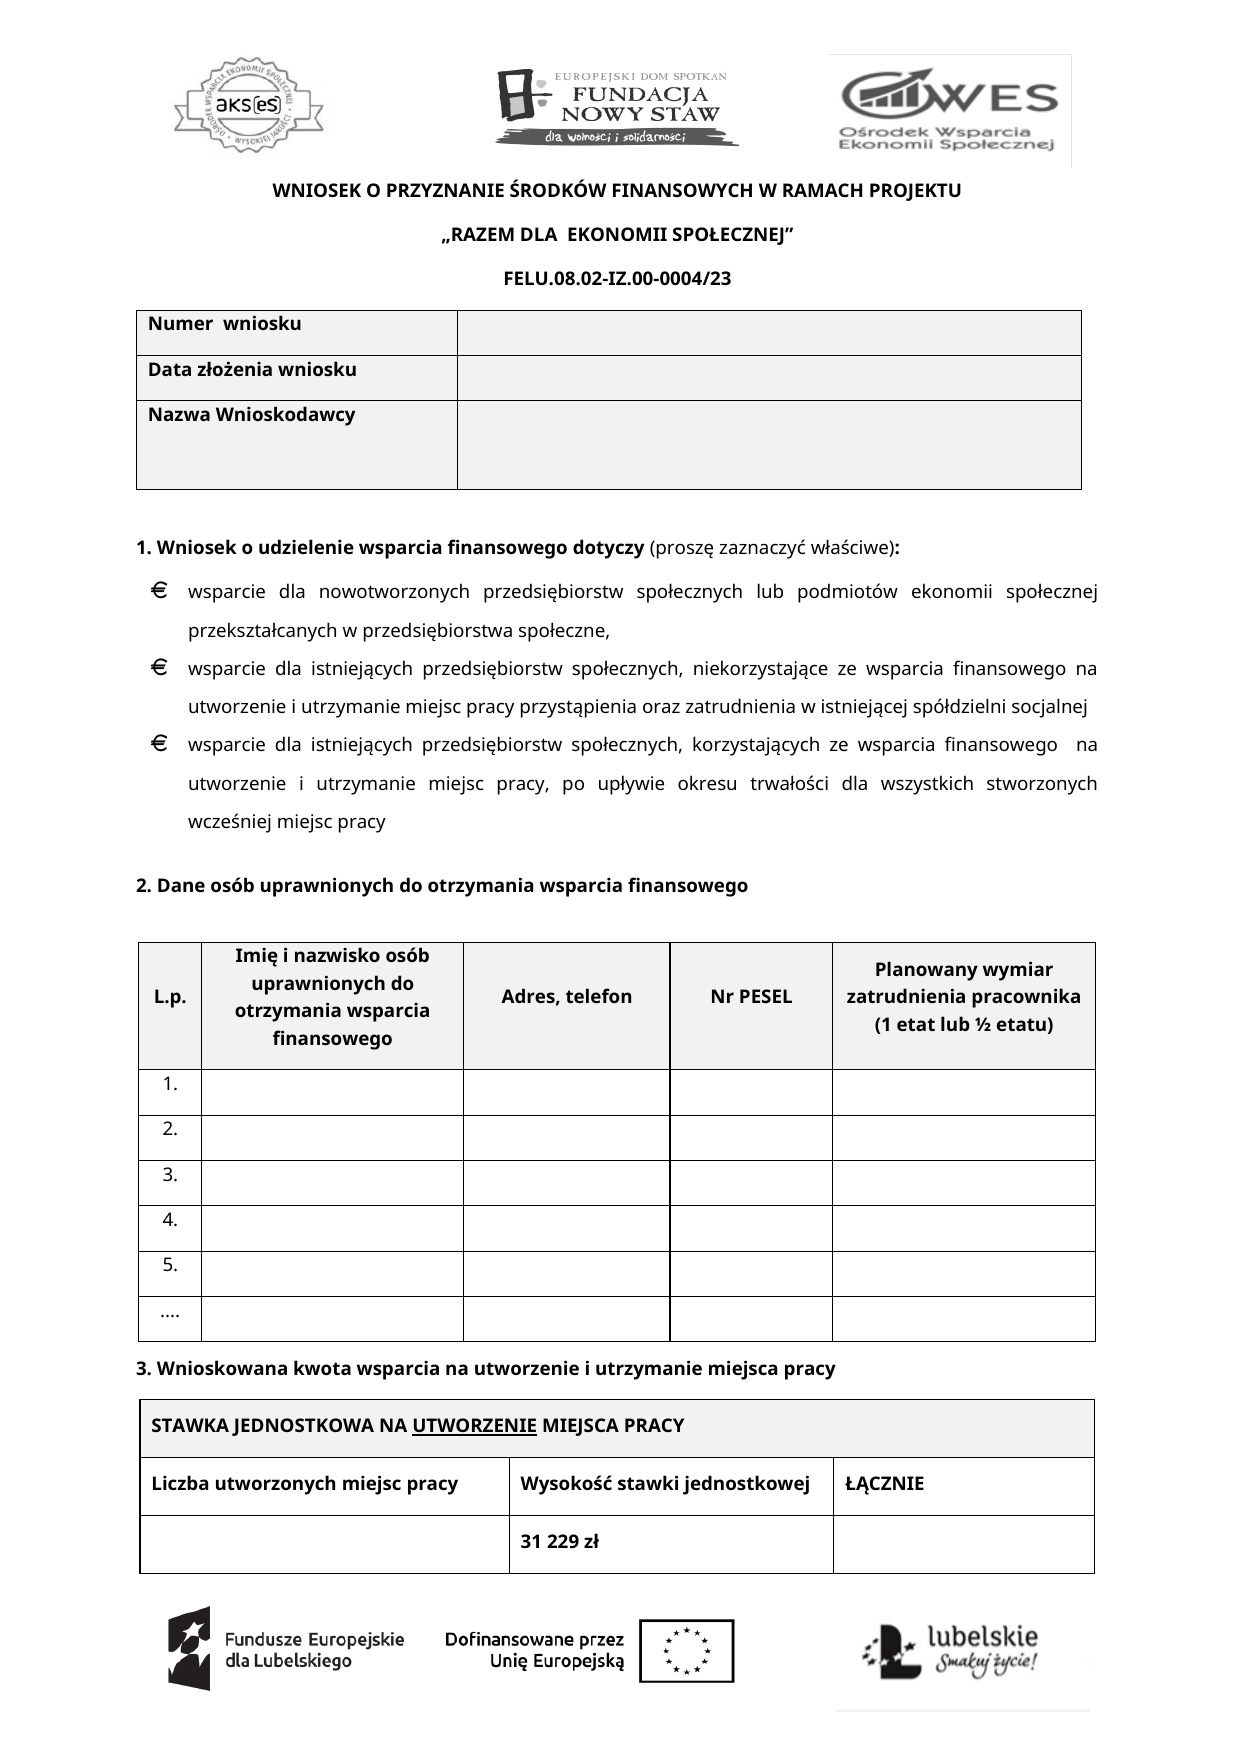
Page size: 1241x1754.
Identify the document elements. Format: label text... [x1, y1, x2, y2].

table_cell Data złożenia wniosku [137, 356, 457, 400]
table_cell [202, 1297, 463, 1341]
table_cell [202, 1252, 463, 1296]
table_cell [464, 1206, 669, 1251]
table_cell 3. [139, 1161, 201, 1205]
table_cell 5. [139, 1252, 201, 1296]
list wsparcie dla istniejących przedsiębiorstw społecznych, niekorzystające ze wsparcia finansowego na utworzenie i utrzymanie miejsc pracy przystąpienia oraz zatrudnienia w istniejącej spółdzielni socjalnej [151, 655, 1098, 719]
table_cell [671, 1206, 832, 1251]
table_cell [458, 401, 1081, 489]
table_header STAWKA JEDNOSTKOWA NA UTWORZENIE MIEJSCA PRACY [141, 1400, 1094, 1457]
table_header [458, 311, 1081, 355]
table_cell Wysokość stawki jednostkowej [510, 1458, 833, 1514]
table_cell 4. [139, 1206, 201, 1251]
table_cell [833, 1252, 1095, 1296]
table_cell .... [139, 1297, 201, 1341]
table_header Nr PESEL [671, 943, 832, 1069]
table_cell [202, 1161, 463, 1205]
table_cell [464, 1116, 669, 1160]
list wsparcie dla nowotworzonych przedsiębiorstw społecznych lub podmiotów ekonomii społecznej przekształcanych w przedsiębiorstwa społeczne, [151, 579, 1098, 642]
table_header Numer wniosku [137, 311, 457, 355]
table_cell 31 229 zł [510, 1516, 833, 1572]
table_cell [833, 1206, 1095, 1251]
table_cell 1. [139, 1070, 201, 1115]
table_cell [671, 1161, 832, 1205]
table_cell 2. [139, 1116, 201, 1160]
text WNIOSEK O PRZYZNANIE ŚRODKÓW FINANSOWYCH W RAMACH PROJEKTU [136, 177, 1098, 203]
text 1. Wniosek o udzielenie wsparcia finansowego dotyczy (proszę zaznaczyć właściwe): [136, 534, 1098, 560]
table_cell [833, 1116, 1095, 1160]
table_cell [671, 1070, 832, 1115]
table_cell [202, 1206, 463, 1251]
table_cell [464, 1161, 669, 1205]
text „RAZEM DLA EKONOMII SPOŁECZNEJ” [136, 221, 1098, 247]
table_cell [202, 1116, 463, 1160]
table_cell [464, 1070, 669, 1115]
table_cell [141, 1516, 509, 1572]
text 3. Wnioskowana kwota wsparcia na utworzenie i utrzymanie miejsca pracy [136, 1355, 1098, 1380]
table_cell [834, 1516, 1094, 1572]
table_cell [458, 356, 1081, 400]
table_header L.p. [139, 943, 201, 1069]
table_cell [671, 1297, 832, 1341]
text 2. Dane osób uprawnionych do otrzymania wsparcia finansowego [136, 872, 1098, 897]
table_cell [671, 1252, 832, 1296]
table_cell [202, 1070, 463, 1115]
picture [156, 43, 341, 172]
picture [836, 1587, 1090, 1712]
table_cell [833, 1297, 1095, 1341]
table_cell Nazwa Wnioskodawcy [137, 401, 457, 489]
table_cell ŁĄCZNIE [834, 1458, 1094, 1514]
text FELU.08.02-IZ.00-0004/23 [136, 266, 1098, 291]
table_header Planowany wymiar zatrudnienia pracownika (1 etat lub ½ etatu) [833, 943, 1095, 1069]
table_header Adres, telefon [464, 943, 669, 1069]
table_header Imię i nazwisko osób uprawnionych do otrzymania wsparcia finansowego [202, 943, 463, 1069]
table_cell [464, 1297, 669, 1341]
table_cell [833, 1070, 1095, 1115]
list wsparcie dla istniejących przedsiębiorstw społecznych, korzystających ze wsparcia finansowego na utworzenie i utrzymanie miejsc pracy, po upływie okresu trwałości dla wszystkich stworzonych wcześniej miejsc pracy [151, 732, 1098, 834]
table_cell [464, 1252, 669, 1296]
table_cell [833, 1161, 1095, 1205]
table_cell Liczba utworzonych miejsc pracy [141, 1458, 509, 1514]
table_cell [671, 1116, 832, 1160]
picture [828, 53, 1073, 168]
